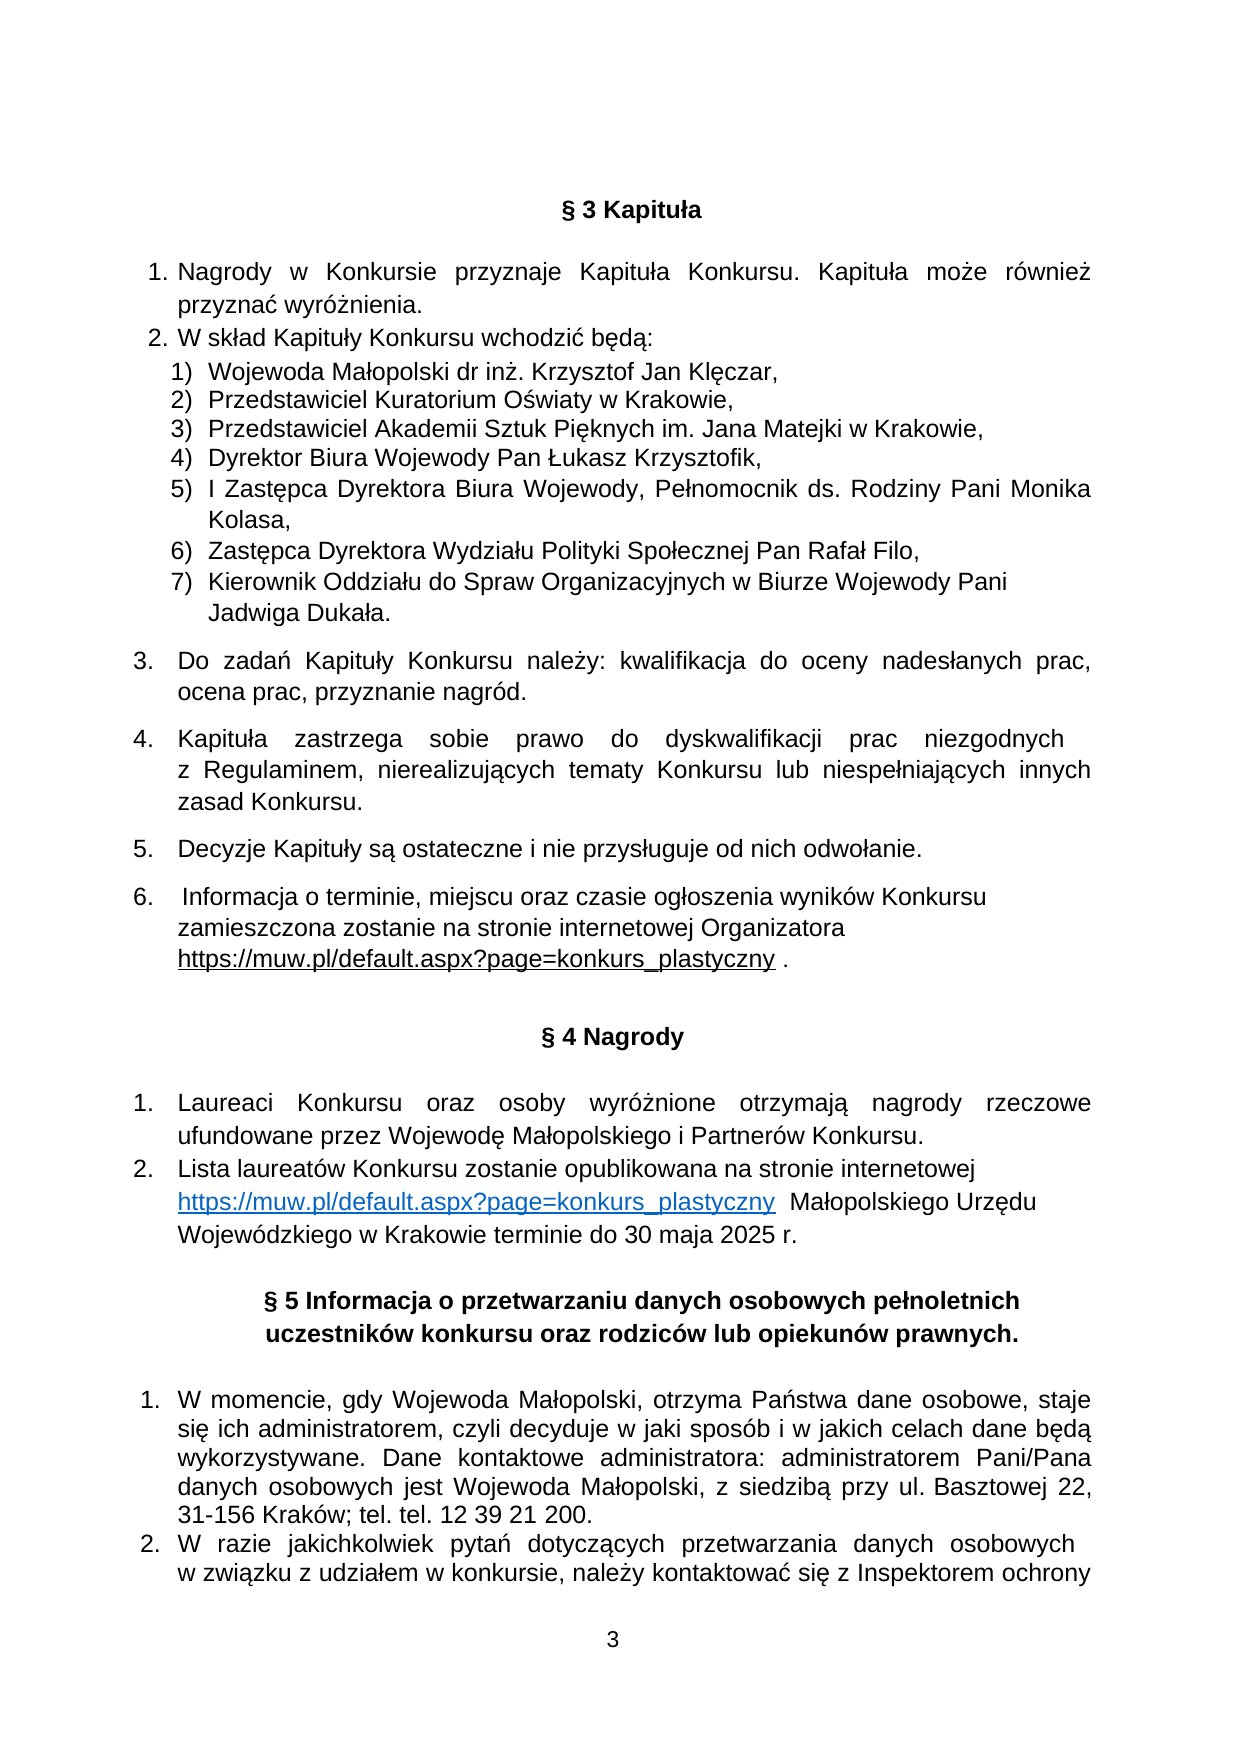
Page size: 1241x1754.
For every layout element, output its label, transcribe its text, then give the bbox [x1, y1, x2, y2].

list Laureaci Konkursu oraz osoby wyróżnione otrzymają nagrody rzeczowe ufundowane przez Wojewodę Małopolskiego i Partnerów Konkursu. [133, 1088, 1093, 1150]
list Przedstawiciel Akademii Sztuk Pięknych im. Jana Matejki w Krakowie, [170, 414, 1093, 443]
text 3. Do zadań Kapituły Konkursu należy: kwalifikacja do oceny nadesłanych prac, ocena prac, przyznanie nagród. [133, 646, 1093, 705]
list W skład Kapituły Konkursu wchodzić będą: [148, 323, 1093, 352]
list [140, 1529, 1093, 1587]
list § 3 Kapituła [170, 195, 1093, 224]
text 6. Informacja o terminie, miejscu oraz czasie ogłoszenia wyników Konkursu zamieszczona zostanie na stronie internetowej Organizatora https://muw.pl/default.aspx?page=konkurs_plastyczny . [133, 882, 1093, 1003]
text 4. Kapituła zastrzega sobie prawo do dyskwalifikacji prac niezgodnych z Regulaminem, nierealizujących tematy Konkursu lub niespełniających innych zasad Konkursu. [133, 724, 1093, 815]
text § 4 Nagrody [133, 1022, 1093, 1051]
list I Zastępca Dyrektora Biura Wojewody, Pełnomocnik ds. Rodziny Pani Monika Kolasa, [170, 474, 1093, 533]
list Lista laureatów Konkursu zostanie opublikowana na stronie internetowej https://muw.pl/default.aspx?page=konkurs_plastyczny Małopolskiego Urzędu Wojewódzkiego w Krakowie terminie do 30 maja 2025 r. [133, 1154, 1093, 1249]
list Dyrektor Biura Wojewody Pan Łukasz Krzysztofik, [170, 443, 1093, 471]
list Kierownik Oddziału do Spraw Organizacyjnych w Biurze Wojewody Pani Jadwiga Dukała. [170, 567, 1093, 627]
list Wojewoda Małopolski dr inż. Krzysztof Jan Klęczar, [170, 356, 1093, 385]
list W momencie, gdy Wojewoda Małopolski, otrzyma Państwa dane osobowe, staje się ich administratorem, czyli decyduje w jaki sposób i w jakich celach dane będą wykorzystywane. Dane kontaktowe administratora: administratorem Pani/Pana danych osobowych jest Wojewoda Małopolski, z siedzibą przy ul. Basztowej 22, 31-156 Kraków; tel. tel. 12 39 21 200. [140, 1385, 1093, 1529]
list Zastępca Dyrektora Wydziału Polityki Społecznej Pan Rafał Filo, [170, 536, 1093, 564]
list Nagrody w Konkursie przyznaje Kapituła Konkursu. Kapituła może również przyznać wyróżnienia. [148, 257, 1093, 319]
text 5. Decyzje Kapituły są ostateczne i nie przysługuje od nich odwołanie. [133, 834, 1093, 863]
text § 5 Informacja o przetwarzaniu danych osobowych pełnoletnich uczestników konkursu oraz rodziców lub opiekunów prawnych. [192, 1286, 1093, 1348]
list Przedstawiciel Kuratorium Oświaty w Krakowie, [170, 385, 1093, 414]
